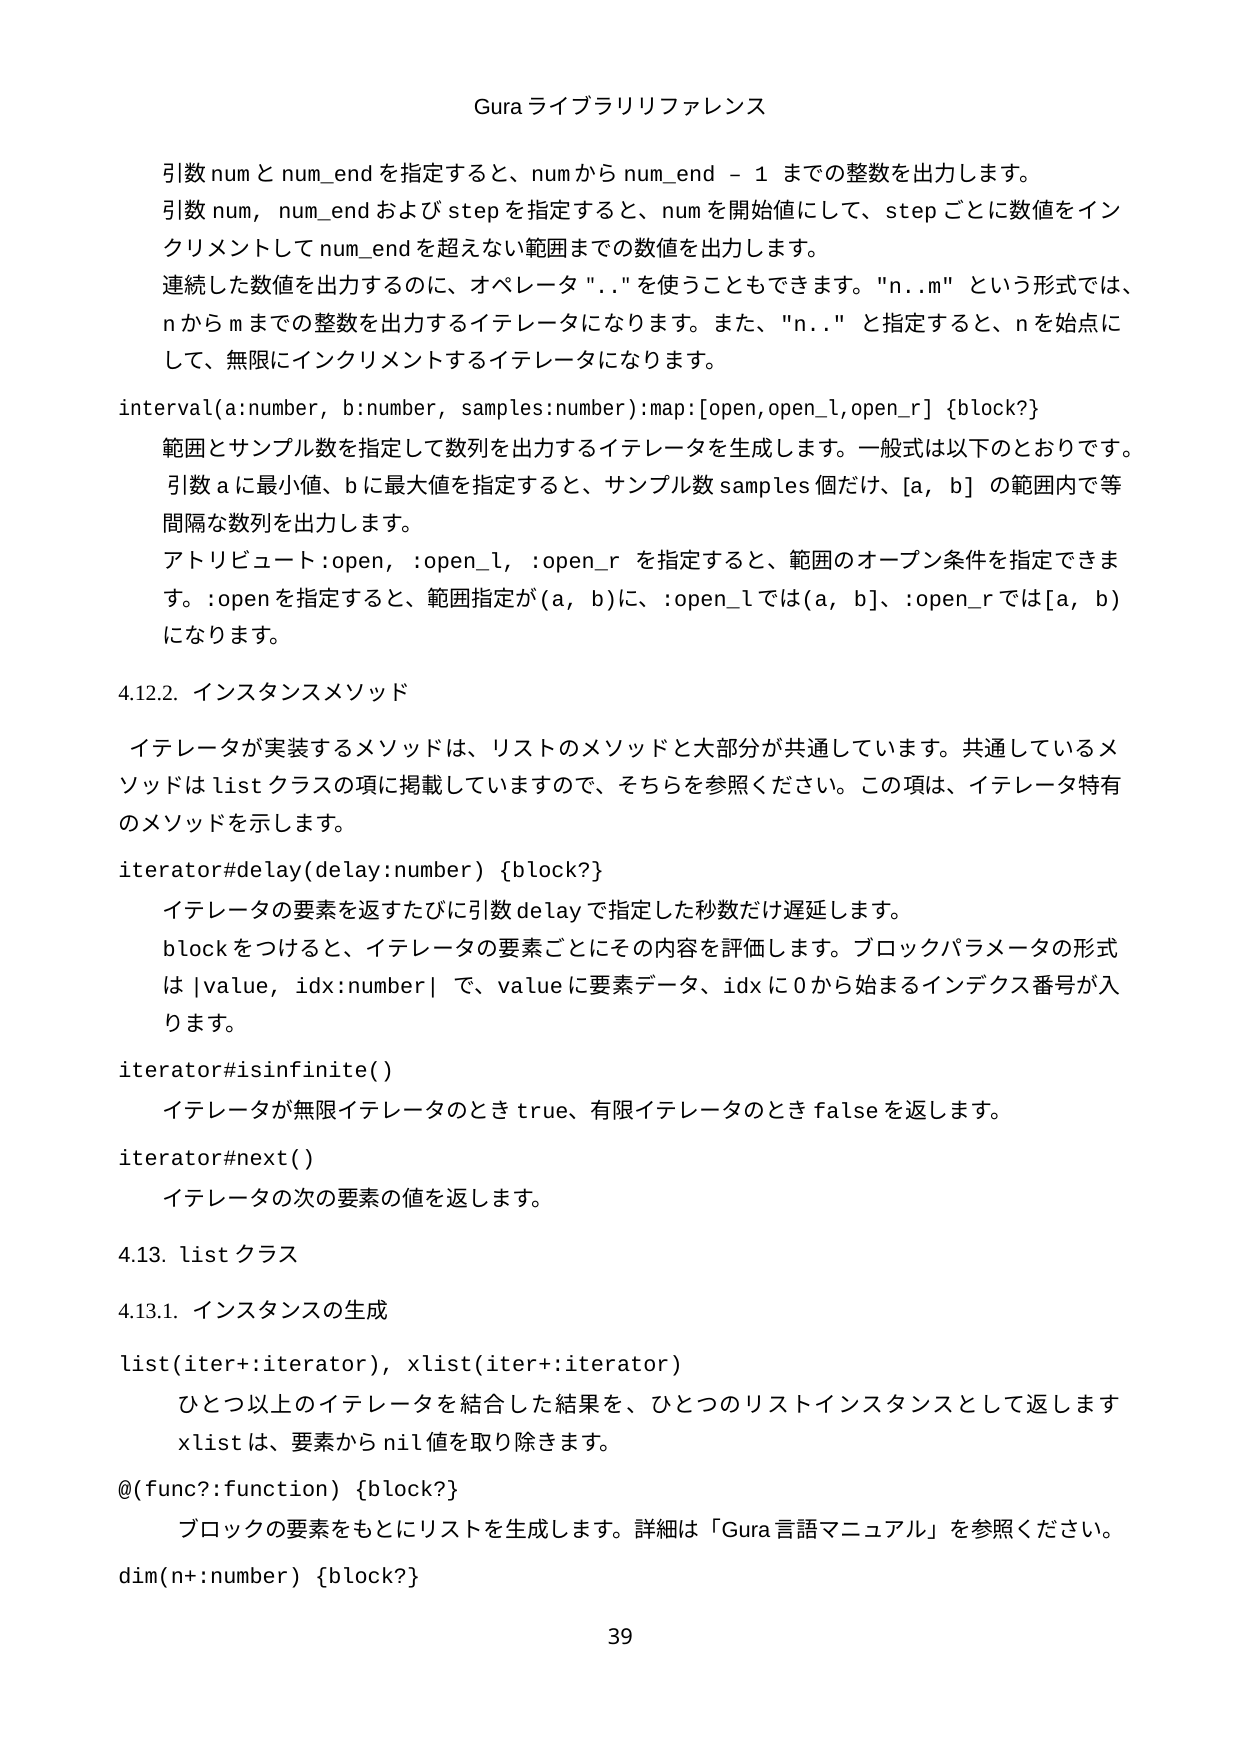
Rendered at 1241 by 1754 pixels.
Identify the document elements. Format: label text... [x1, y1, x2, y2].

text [118, 1559, 1122, 1597]
text iterator#isinfinite() イテレータが無限イテレータのときtrue、有限イテレータのときfalseを返します。 [118, 1053, 1122, 1128]
text @(func?:function) {block?} ブロックの要素をもとにリストを生成します。詳細は「Gura言語マニュアル」を参照ください。 [118, 1472, 1122, 1547]
text interval(a:number, b:number, samples:number):map:[open,open_l,open_r] {block?} 範囲とサンプル数を指定して数列を出力するイテレータを生成します。一般式は以下のとおりです。 引数aに最小値、bに最大値を指定すると、サンプル数samples個だけ、[a, b] の範囲内で等間隔な数列を出力します。 アトリビュート:open, :open_l, :open_r を指定すると、範囲のオープン条件を指定できます。:openを指定すると、範囲指定が(a, b)に、:open_lでは(a, b]、:open_rでは[a, b)になります。 [118, 391, 1122, 653]
text イテレータが実装するメソッドは、リストのメソッドと大部分が共通しています。共通しているメソッドはlistクラスの項に掲載していますので、そちらを参照ください。この項は、イテレータ特有のメソッドを示します。 [118, 728, 1122, 841]
text インスタンスメソッド [118, 672, 1122, 709]
text インスタンスの生成 [118, 1291, 1122, 1328]
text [118, 153, 1122, 378]
text iterator#delay(delay:number) {block?} イテレータの要素を返すたびに引数delayで指定した秒数だけ遅延します。 blockをつけると、イテレータの要素ごとにその内容を評価します。ブロックパラメータの形式は |value, idx:number| で、valueに要素データ、idxに0から始まるインデクス番号が入ります。 [118, 853, 1122, 1041]
text iterator#next() イテレータの次の要素の値を返します。 [118, 1141, 1122, 1216]
text listクラス [118, 1234, 1122, 1272]
text list(iter+:iterator), xlist(iter+:iterator) ひとつ以上のイテレータを結合した結果を、ひとつのリストインスタンスとして返します。xlistは、要素からnil値を取り除きます。 [118, 1347, 1122, 1459]
